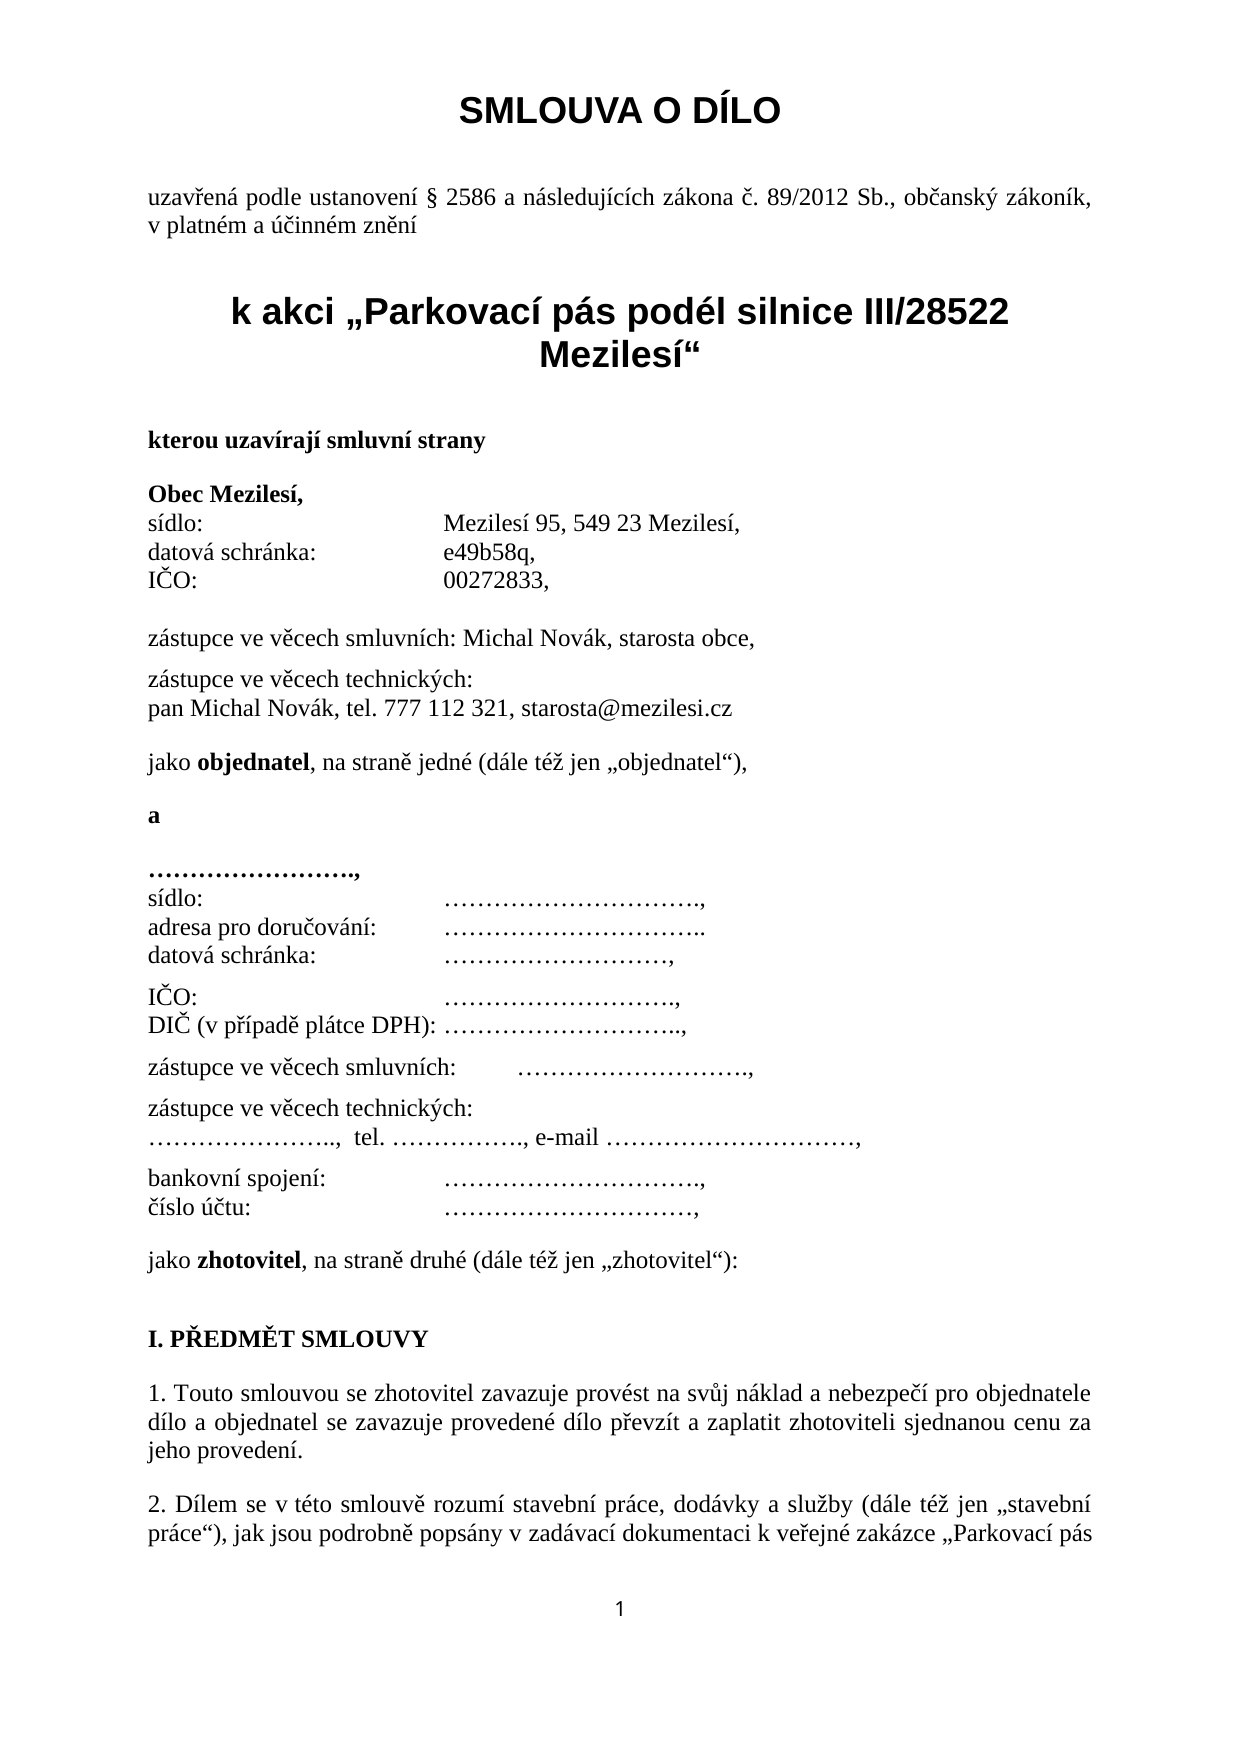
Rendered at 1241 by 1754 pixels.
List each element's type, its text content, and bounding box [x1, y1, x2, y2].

text zástupce ve věcech technických: [148, 1093, 1092, 1122]
title SMLOUVA O DÍLO [148, 89, 1092, 132]
text I. PŘEDMĚT SMLOUVY [148, 1324, 1092, 1353]
text ………………….., tel. ……………., e-mail …………………………, [148, 1122, 1092, 1151]
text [148, 1489, 1092, 1547]
text DIČ (v případě plátce DPH): ……………………….., [148, 1011, 1092, 1039]
text a [148, 801, 1092, 829]
text sídlo: …………………………., [148, 883, 1092, 912]
text datová schránka: ………………………, [148, 941, 1092, 969]
text číslo účtu: …………………………, [148, 1192, 1092, 1221]
text jako zhotovitel, na straně druhé (dále též jen „zhotovitel“): [148, 1246, 1092, 1274]
text sídlo: Mezilesí 95, 549 23 Mezilesí, [148, 508, 1092, 537]
text zástupce ve věcech technických: [148, 664, 1092, 693]
text uzavřená podle ustanovení § následujících zákona č. 89/2012 Sb., občanský zákoník, v platném a účinném znění [148, 182, 1092, 239]
text pan Michal Novák, tel. 777 112 321, starosta@mezilesi.cz [148, 693, 1092, 722]
text Obec Mezilesí, [148, 479, 1092, 508]
text ……………………., [148, 854, 1092, 883]
text IČO: ………………………., [148, 982, 1092, 1011]
text zástupce ve věcech smluvních: Michal Novák, starosta obce, [148, 623, 1092, 652]
text adresa pro doručování: ………………………….. [148, 912, 1092, 941]
text zástupce ve věcech smluvních: ………………………., [148, 1052, 1092, 1081]
text IČO: 00272833, [148, 566, 1092, 594]
subtitle kterou uzavírají smluvní strany [148, 426, 1092, 454]
text jako objednatel, na straně jedné (dále též jen „objednatel“), [148, 747, 1092, 776]
text datová schránka: e49b58q, [148, 537, 1092, 566]
text 1. Touto smlouvou se zhotovitel zavazuje provést na svůj náklad a nebezpečí pro objednatele dílo a objednatel se zavazuje provedené dílo převzít a zaplatit zhotoviteli sjednanou cenu za jeho provedení. [148, 1378, 1092, 1464]
text bankovní spojení: …………………………., [148, 1163, 1092, 1192]
title k akci „Parkovací pás podél silnice III/28522 Mezilesí“ [148, 289, 1092, 376]
